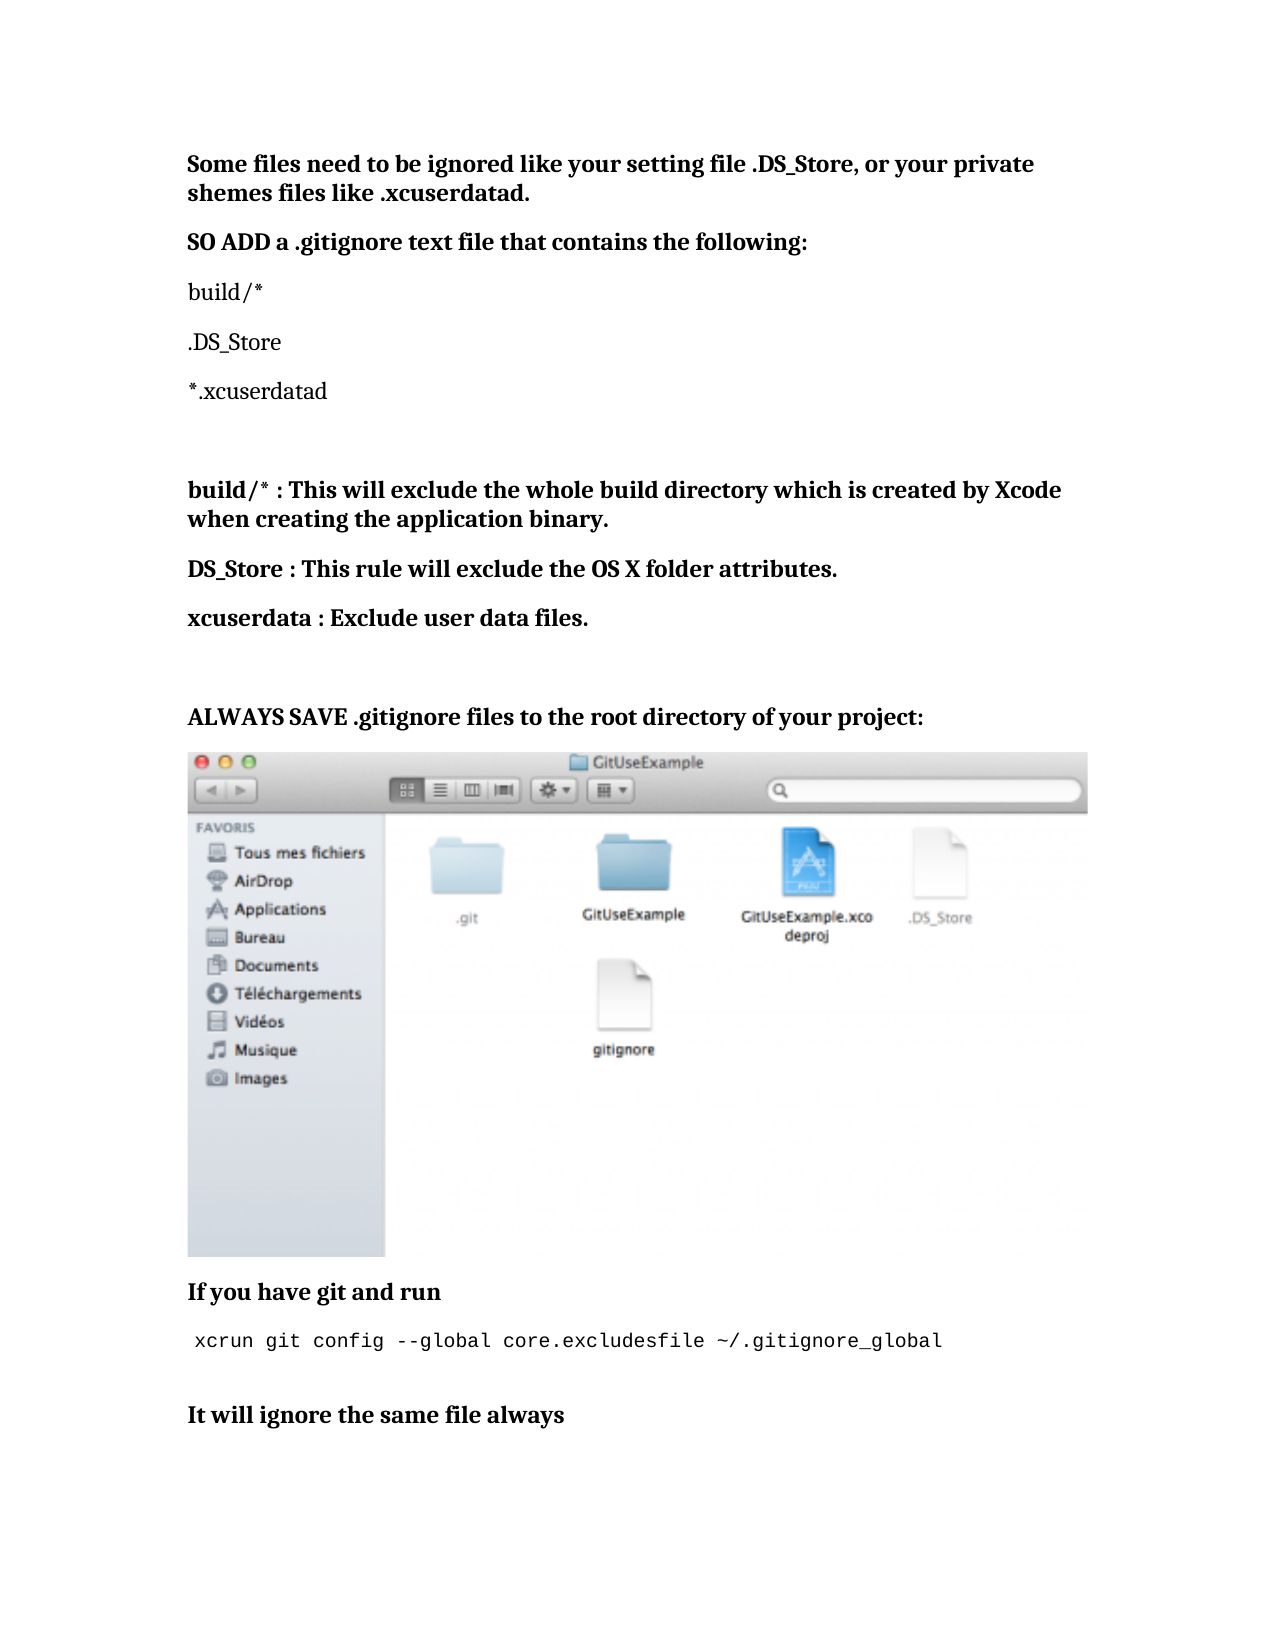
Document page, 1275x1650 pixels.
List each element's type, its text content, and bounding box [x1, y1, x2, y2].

text If you have git and run [187, 1278, 1087, 1306]
text Some files need to be ignored like your setting file .DS_Store, or your private shemes files like .xcuserdatad. [187, 150, 1087, 207]
text build/* : This will exclude the whole build directory which is created by Xcode when creating the application binary. [187, 476, 1087, 534]
text DS_Store : This rule will exclude the OS X folder attributes. [187, 554, 1087, 583]
text xcuserdata : Exclude user data files. [187, 604, 1087, 633]
picture [187, 752, 1088, 1257]
text SO ADD a .gitignore text file that contains the following: [187, 228, 1087, 257]
text It will ignore the same file always [187, 1401, 1087, 1430]
text ALWAYS SAVE .gitignore files to the root directory of your project: [187, 703, 1087, 732]
text *.xcuserdatad [187, 377, 1087, 406]
table_header xcrun git config --global core.excludesfile ~/.gitignore_global [188, 1327, 1275, 1356]
text .DS_Store [187, 327, 1087, 356]
text build/* [187, 278, 1087, 307]
